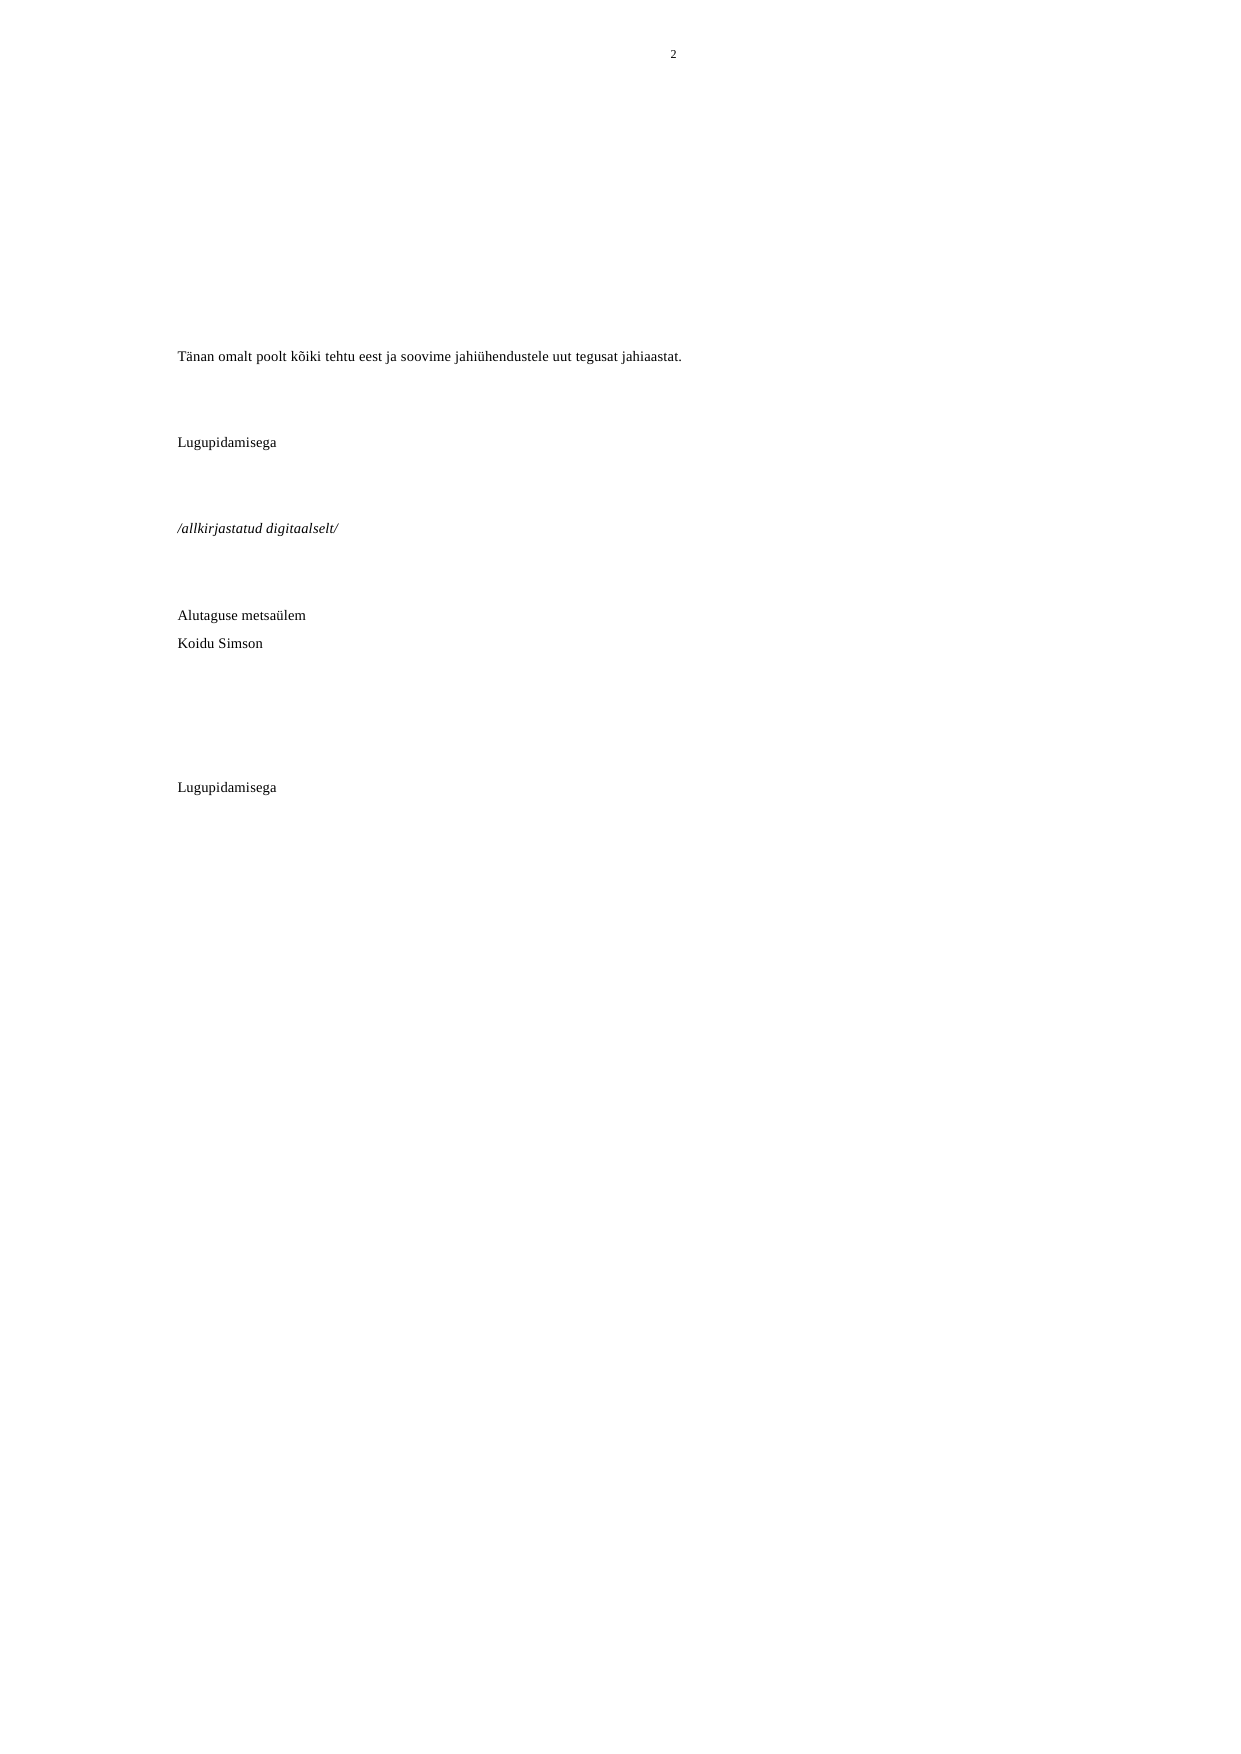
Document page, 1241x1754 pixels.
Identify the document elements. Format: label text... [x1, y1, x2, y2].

text Koidu Simson [177, 635, 1169, 664]
text Alutaguse metsaülem [177, 606, 1169, 635]
text Lugupidamisega [177, 779, 1169, 808]
text Lugupidamisega [177, 434, 1169, 463]
text Tänan omalt poolt kõiki tehtu eest ja soovime jahiühendustele uut tegusat jahiaastat. [177, 348, 1169, 376]
text /allkirjastatud digitaalselt/ [177, 520, 1169, 549]
